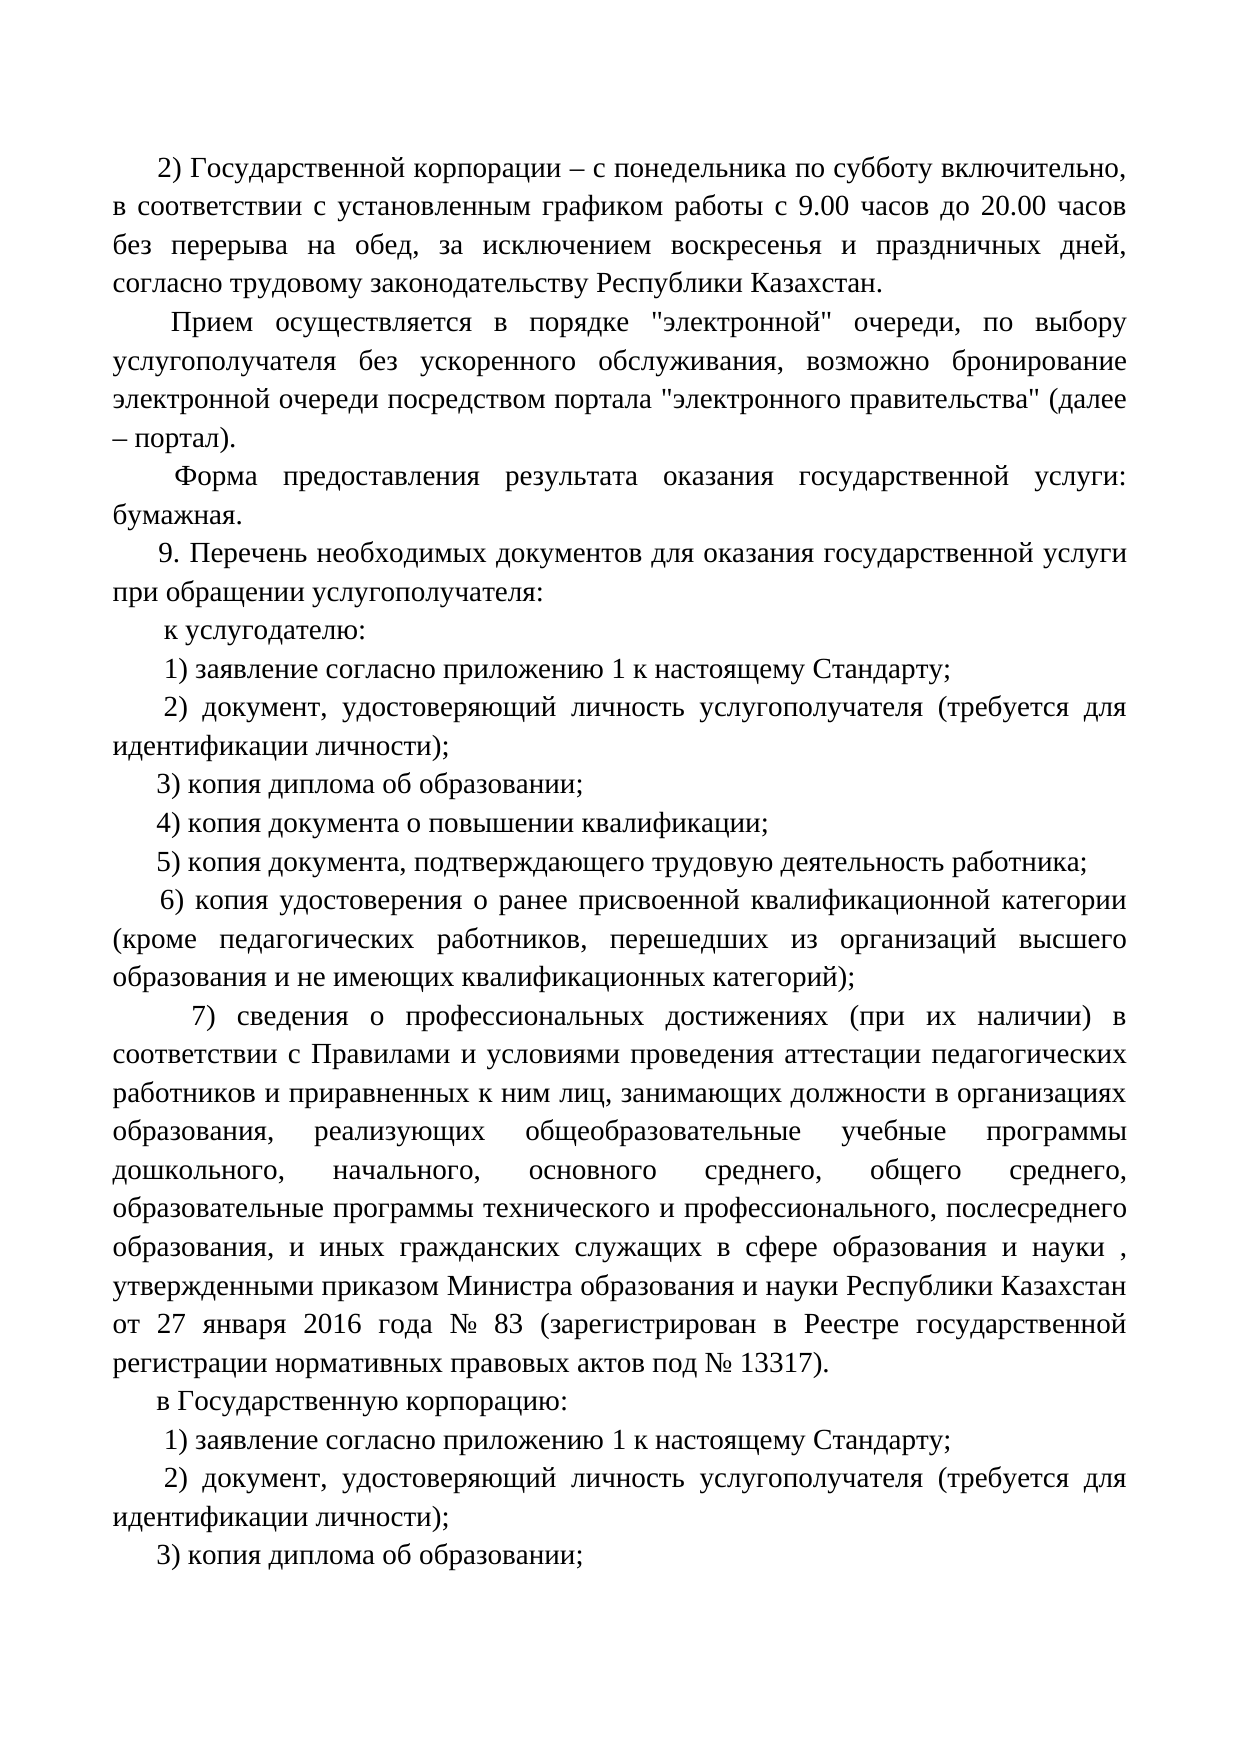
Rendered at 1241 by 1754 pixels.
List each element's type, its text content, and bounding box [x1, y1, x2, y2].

text 2) Государственной корпорации – с понедельника по субботу включительно, в соответствии с установленным графиком работы с 9.00 часов до 20.00 часов без перерыва на обед, за исключением воскресенья и праздничных дней, согласно трудовому законодательству Республики Казахстан. [112, 150, 1128, 299]
text 6) копия удостоверения о ранее присвоенной квалификационной категории (кроме педагогических работников, перешедших из организаций высшего образования и не имеющих квалификационных категорий); [112, 882, 1128, 993]
text 3) копия диплома об образовании; [112, 1537, 1128, 1571]
text Форма предоставления результата оказания государственной услуги: бумажная. [112, 458, 1128, 530]
text 2) документ, удостоверяющий личность услугополучателя (требуется для идентификации личности); [112, 689, 1128, 762]
text 2) документ, удостоверяющий личность услугополучателя (требуется для идентификации личности); [112, 1460, 1128, 1532]
text 7) сведения о профессиональных достижениях (при их наличии) в соответствии с Правилами и условиями проведения аттестации педагогических работников и приравненных к ним лиц, занимающих должности в организациях образования, реализующих общеобразовательные учебные программы дошкольного, начального, основного среднего, общего среднего, образовательные программы технического и профессионального, послесреднего образования, и иных гражданских служащих в сфере образования и науки , утвержденными приказом Министра образования и науки Республики Казахстан от 27 января 2016 года № 83 (зарегистрирован в Реестре государственной регистрации нормативных правовых актов под № 13317). [112, 998, 1128, 1378]
text в Государственную корпорацию: [112, 1383, 1128, 1417]
text 3) копия диплома об образовании; [112, 767, 1128, 800]
text 1) заявление согласно приложению 1 к настоящему Стандарту; [112, 651, 1128, 684]
text 1) заявление согласно приложению 1 к настоящему Стандарту; [112, 1422, 1128, 1455]
text Прием осуществляется в порядке "электронной" очереди, по выбору услугополучателя без ускоренного обслуживания, возможно бронирование электронной очереди посредством портала "электронного правительства" (далее – портал). [112, 304, 1128, 453]
text 5) копия документа, подтверждающего трудовую деятельность работника; [112, 844, 1128, 877]
text 9. Перечень необходимых документов для оказания государственной услуги при обращении услугополучателя: [112, 535, 1128, 607]
text к услугодателю: [112, 612, 1128, 646]
text 4) копия документа о повышении квалификации; [112, 805, 1128, 839]
